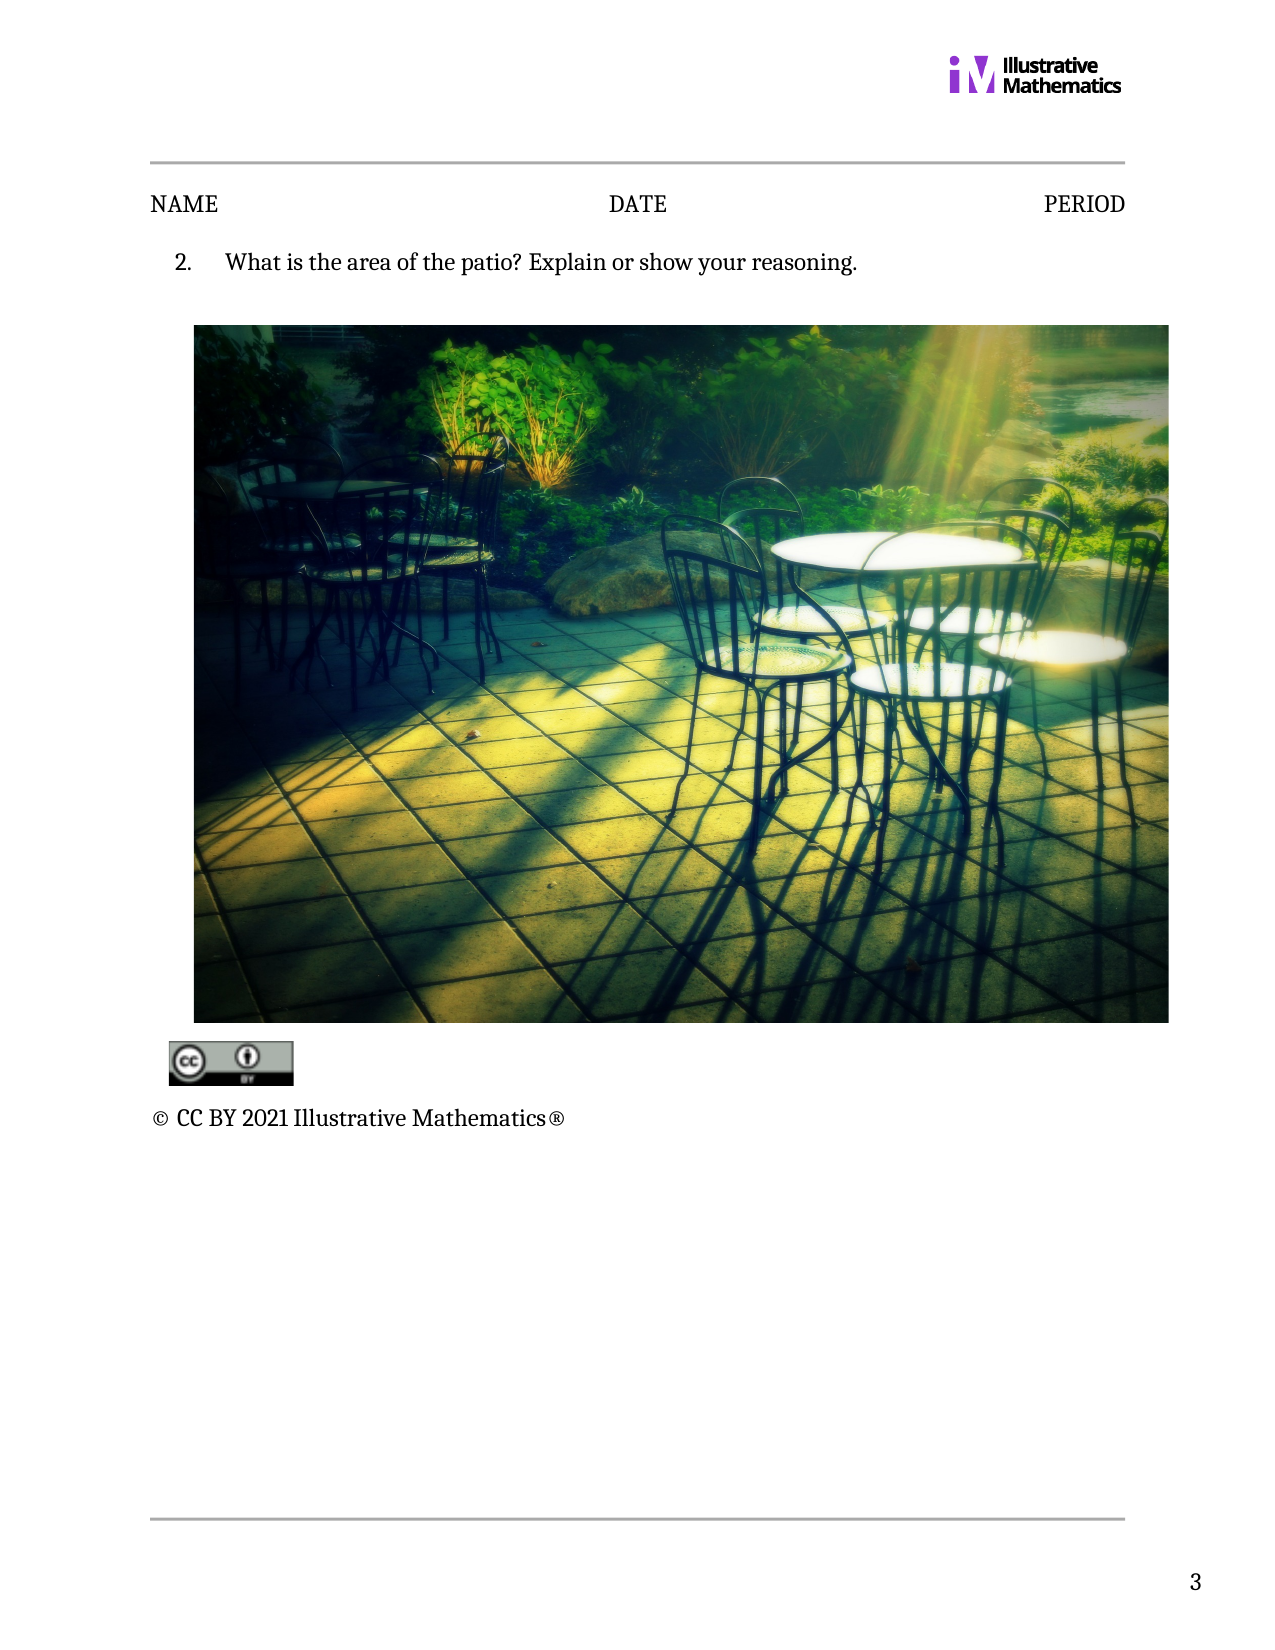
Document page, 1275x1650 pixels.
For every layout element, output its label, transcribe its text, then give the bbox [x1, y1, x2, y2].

picture [168, 1041, 294, 1086]
picture [193, 325, 1169, 1023]
text © CC BY 2021 Illustrative Mathematics® [150, 1104, 1125, 1133]
picture [949, 55, 1121, 93]
list What is the area of the patio? Explain or show your reasoning. [175, 247, 1125, 276]
